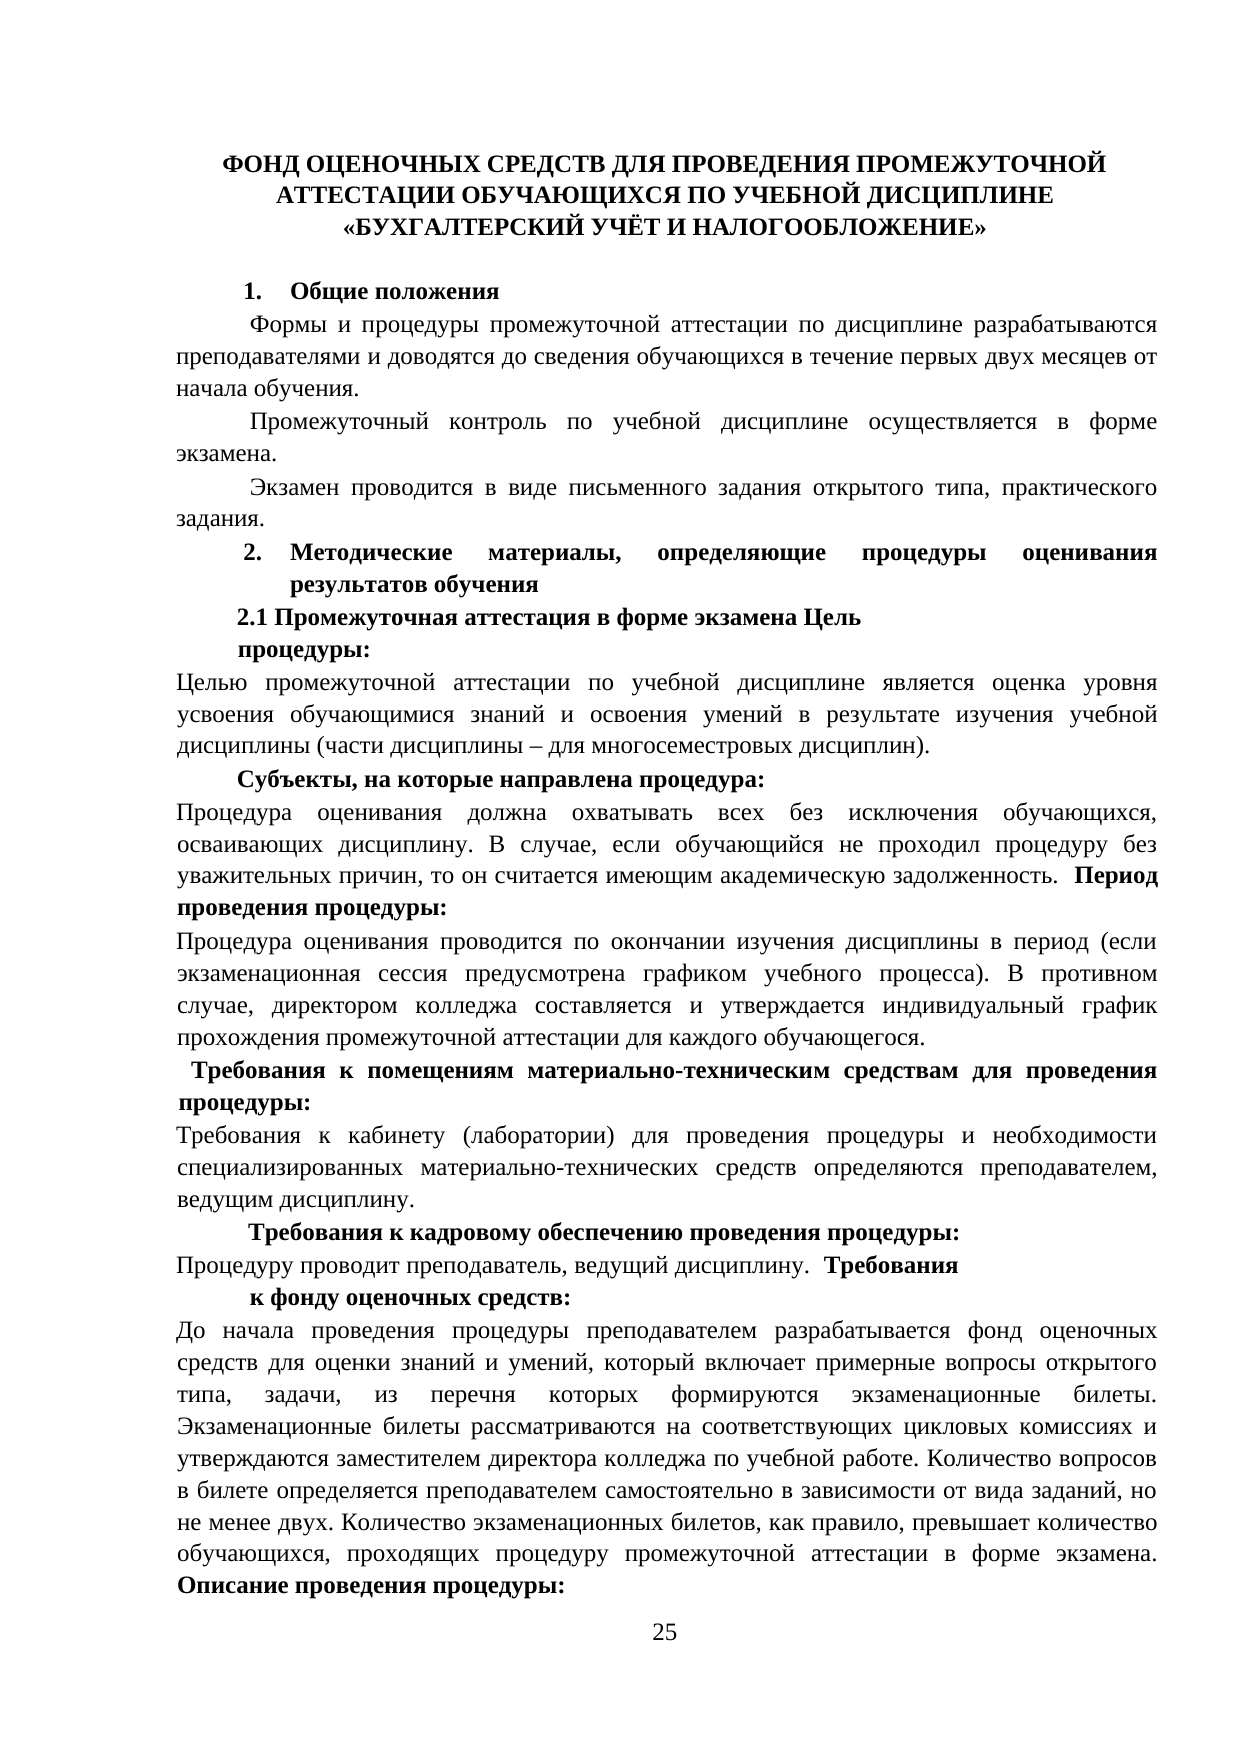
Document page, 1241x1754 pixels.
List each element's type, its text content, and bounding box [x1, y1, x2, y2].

text Процедура оценивания должна охватывать всех без исключения обучающихся, осваивающих дисциплину. В случае, если обучающийся не проходил процедуру без уважительных причин, то он считается имеющим академическую задолженность. Период проведения процедуры: [176, 797, 1158, 921]
text Промежуточный контроль по учебной дисциплине осуществляется в форме экзамена. [176, 406, 1158, 467]
text Субъекты, на которые направлена процедура: [237, 764, 1158, 793]
text Экзамен проводится в виде письменного задания открытого типа, практического задания. [176, 472, 1158, 532]
text Требования к кабинету (лаборатории) для проведения процедуры и необходимости специализированных материально-технических средств определяются преподавателем, ведущим дисциплину. [176, 1120, 1158, 1212]
list Общие положения [243, 276, 1158, 305]
text До начала проведения процедуры преподавателем разрабатывается фонд оценочных средств для оценки знаний и умений, который включает примерные вопросы открытого типа, задачи, из перечня которых формируются экзаменационные билеты. Экзаменационные билеты рассматриваются на соответствующих цикловых комиссиях и утверждаются заместителем директора колледжа по учебной работе. Количество вопросов в билете определяется преподавателем самостоятельно в зависимости от вида заданий, но не менее двух. Количество экзаменационных билетов, как правило, превышает количество обучающихся, проходящих процедуру промежуточной аттестации в форме экзамена. Описание проведения процедуры: [176, 1315, 1158, 1599]
text 2.1 Промежуточная аттестация в форме экзамена Цель процедуры: [237, 602, 862, 663]
text Процедуру проводит преподаватель, ведущий дисциплину. Требования к фонду оценочных средств: [176, 1250, 958, 1311]
text Требования к кадровому обеспечению проведения процедуры: [177, 1217, 1158, 1246]
list Методические материалы, определяющие процедуры оценивания результатов обучения [243, 537, 1158, 598]
subtitle ФОНД ОЦЕНОЧНЫХ СРЕДСТВ ДЛЯ ПРОВЕДЕНИЯ ПРОМЕЖУТОЧНОЙ АТТЕСТАЦИИ ОБУЧАЮЩИХСЯ ПО УЧЕБНОЙ ДИСЦИПЛИНЕ «БУХГАЛТЕРСКИЙ УЧЁТ И НАЛОГООБЛОЖЕНИЕ» [177, 149, 1151, 240]
text Требования к помещениям материально-техническим средствам для проведения процедуры: [177, 1055, 1158, 1116]
text Целью промежуточной аттестации по учебной дисциплине является оценка уровня усвоения обучающимися знаний и освоения умений в результате изучения учебной дисциплины (части дисциплины – для многосеместровых дисциплин). [176, 667, 1158, 759]
text Формы и процедуры промежуточной аттестации по дисциплине разрабатываются преподавателями и доводятся до сведения обучающихся в течение первых двух месяцев от начала обучения. [176, 309, 1158, 401]
text Процедура оценивания проводится по окончании изучения дисциплины в период (если экзаменационная сессия предусмотрена графиком учебного процесса). В противном случае, директором колледжа составляется и утверждается индивидуальный график прохождения промежуточной аттестации для каждого обучающегося. [176, 926, 1158, 1050]
